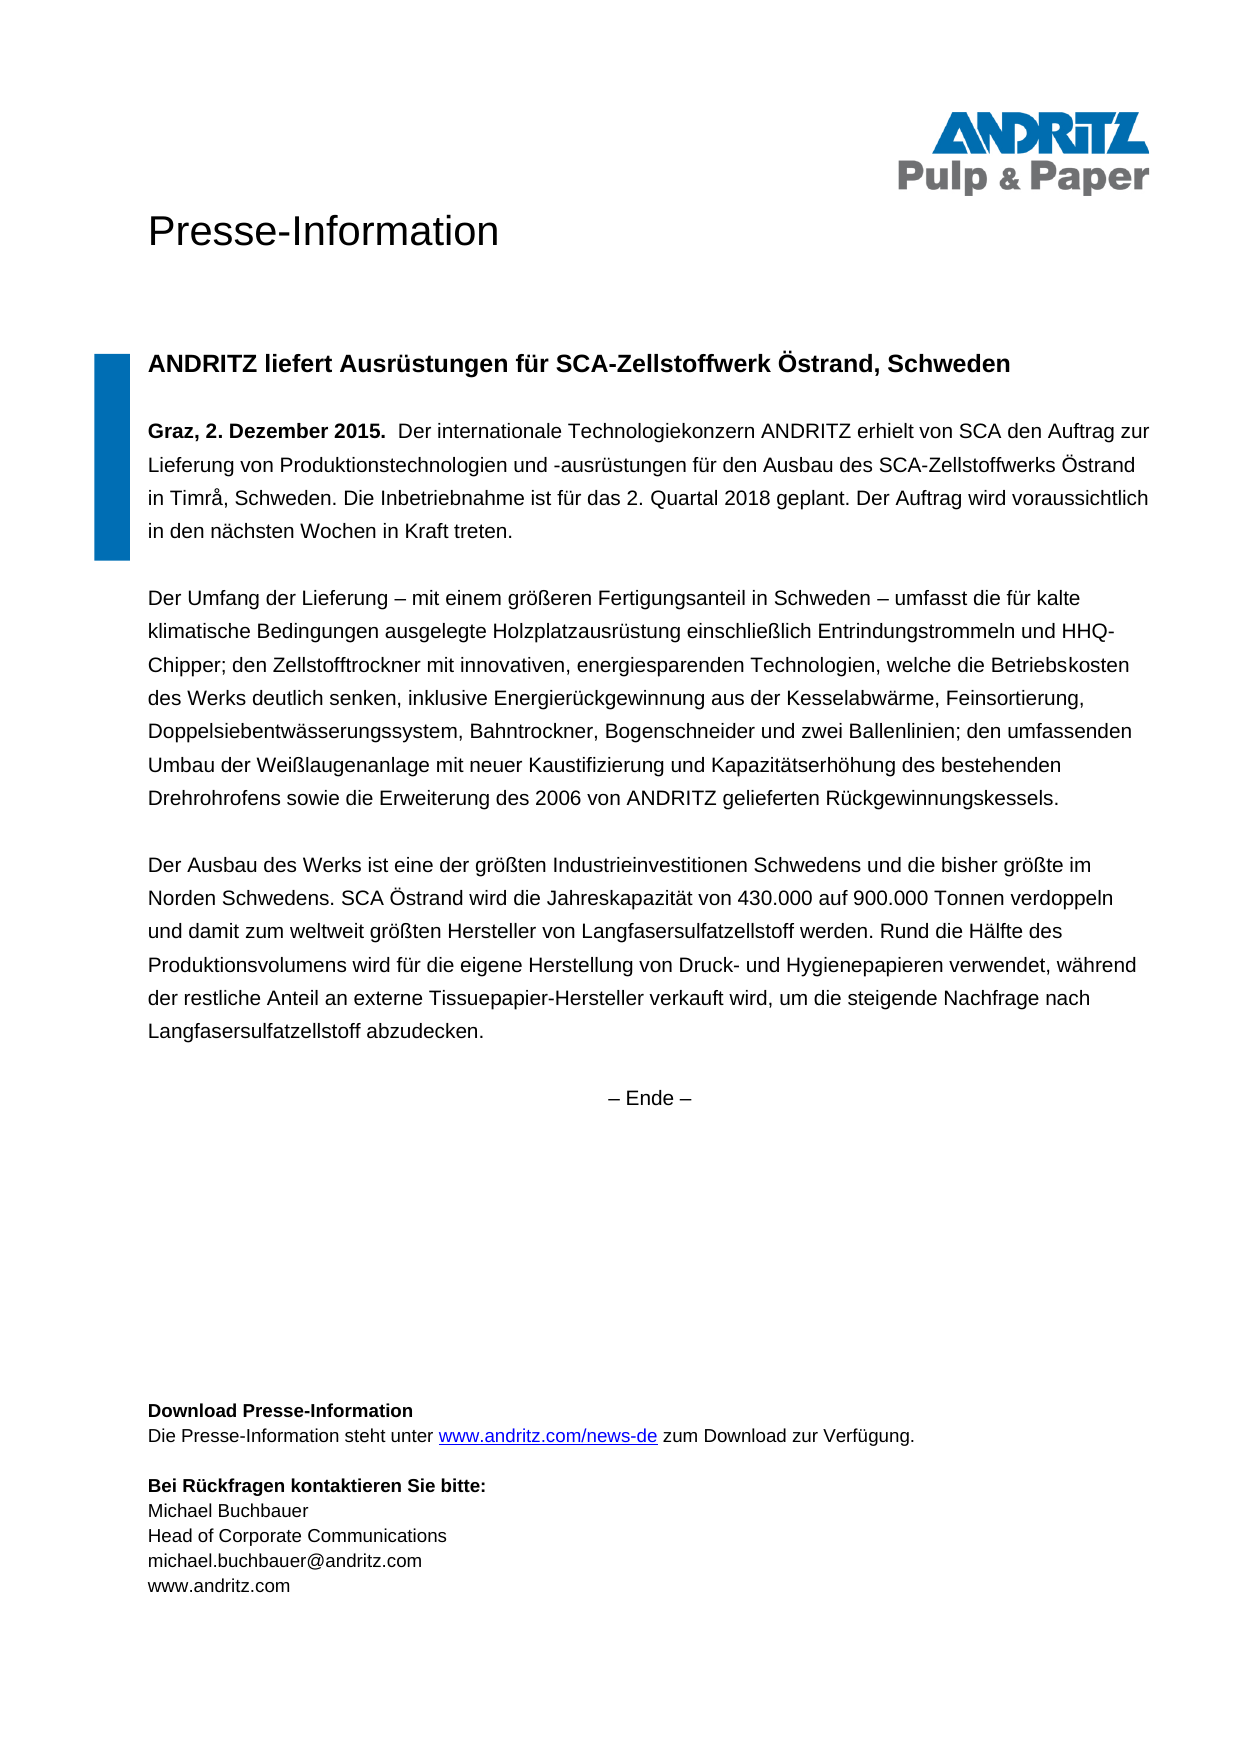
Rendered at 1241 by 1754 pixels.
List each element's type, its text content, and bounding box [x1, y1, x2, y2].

title Presse-Information [148, 207, 1152, 255]
picture [898, 112, 1150, 196]
text Der Ausbau des Werks ist eine der größten Industrieinvestitionen Schwedens und die bisher größte im Norden Schwedens. SCA Östrand wird die Jahreskapazität von 430.000 auf 900.000 Tonnen verdoppeln und damit zum weltweit größten Hersteller von Langfasersulfatzellstoff werden. Rund die Hälfte des Produktionsvolumens wird für die eigene Herstellung von Druck- und Hygienepapieren verwendet, während der restliche Anteil an externe Tissuepapier-Hersteller verkauft wird, um die steigende Nachfrage nach Langfasersulfatzellstoff abzudecken. [148, 845, 1152, 1045]
text Head of Corporate Communications [148, 1523, 1152, 1548]
text Bei Rückfragen kontaktieren Sie bitte: [148, 1473, 1144, 1498]
text Michael Buchbauer [148, 1498, 1152, 1523]
text www.andritz.com [148, 1573, 1152, 1598]
text michael.buchbauer@andritz.com [148, 1548, 1152, 1573]
text – Ende – [148, 1079, 1152, 1112]
text Download Presse-Information [148, 1398, 1152, 1423]
text Der Umfang der Lieferung – mit einem größeren Fertigungsanteil in Schweden – umfasst die für kalte klimatische Bedingungen ausgelegte Holzplatzausrüstung einschließlich Entrindungstrommeln und HHQ-Chipper; den Zellstofftrockner mit innovativen, energiesparenden Technologien, welche die Betriebskosten des Werks deutlich senken, inklusive Energierückgewinnung aus der Kesselabwärme, Feinsortierung, Doppelsiebentwässerungssystem, Bahntrockner, Bogenschneider und zwei Ballenlinien; den umfassenden Umbau der Weißlaugenanlage mit neuer Kaustifizierung und Kapazitätserhöhung des bestehenden Drehrohrofens sowie die Erweiterung des 2006 von ANDRITZ gelieferten Rückgewinnungskessels. [148, 579, 1152, 812]
text ANDRITZ liefert Ausrüstungen für SCA-Zellstoffwerk Östrand, Schweden [148, 345, 1152, 379]
text Graz, 2. Dezember 2015. Der internationale Technologiekonzern ANDRITZ erhielt von SCA den Auftrag zur Lieferung von Produktionstechnologien und -ausrüstungen für den Ausbau des SCA-Zellstoffwerks Östrand in Timrå, Schweden. Die Inbetriebnahme ist für das 2. Quartal 2018 geplant. Der Auftrag wird voraussichtlich in den nächsten Wochen in Kraft treten. [148, 412, 1152, 545]
text Die Presse-Information steht unter www.andritz.com/news-de zum Download zur Verfügung. [148, 1423, 1152, 1448]
